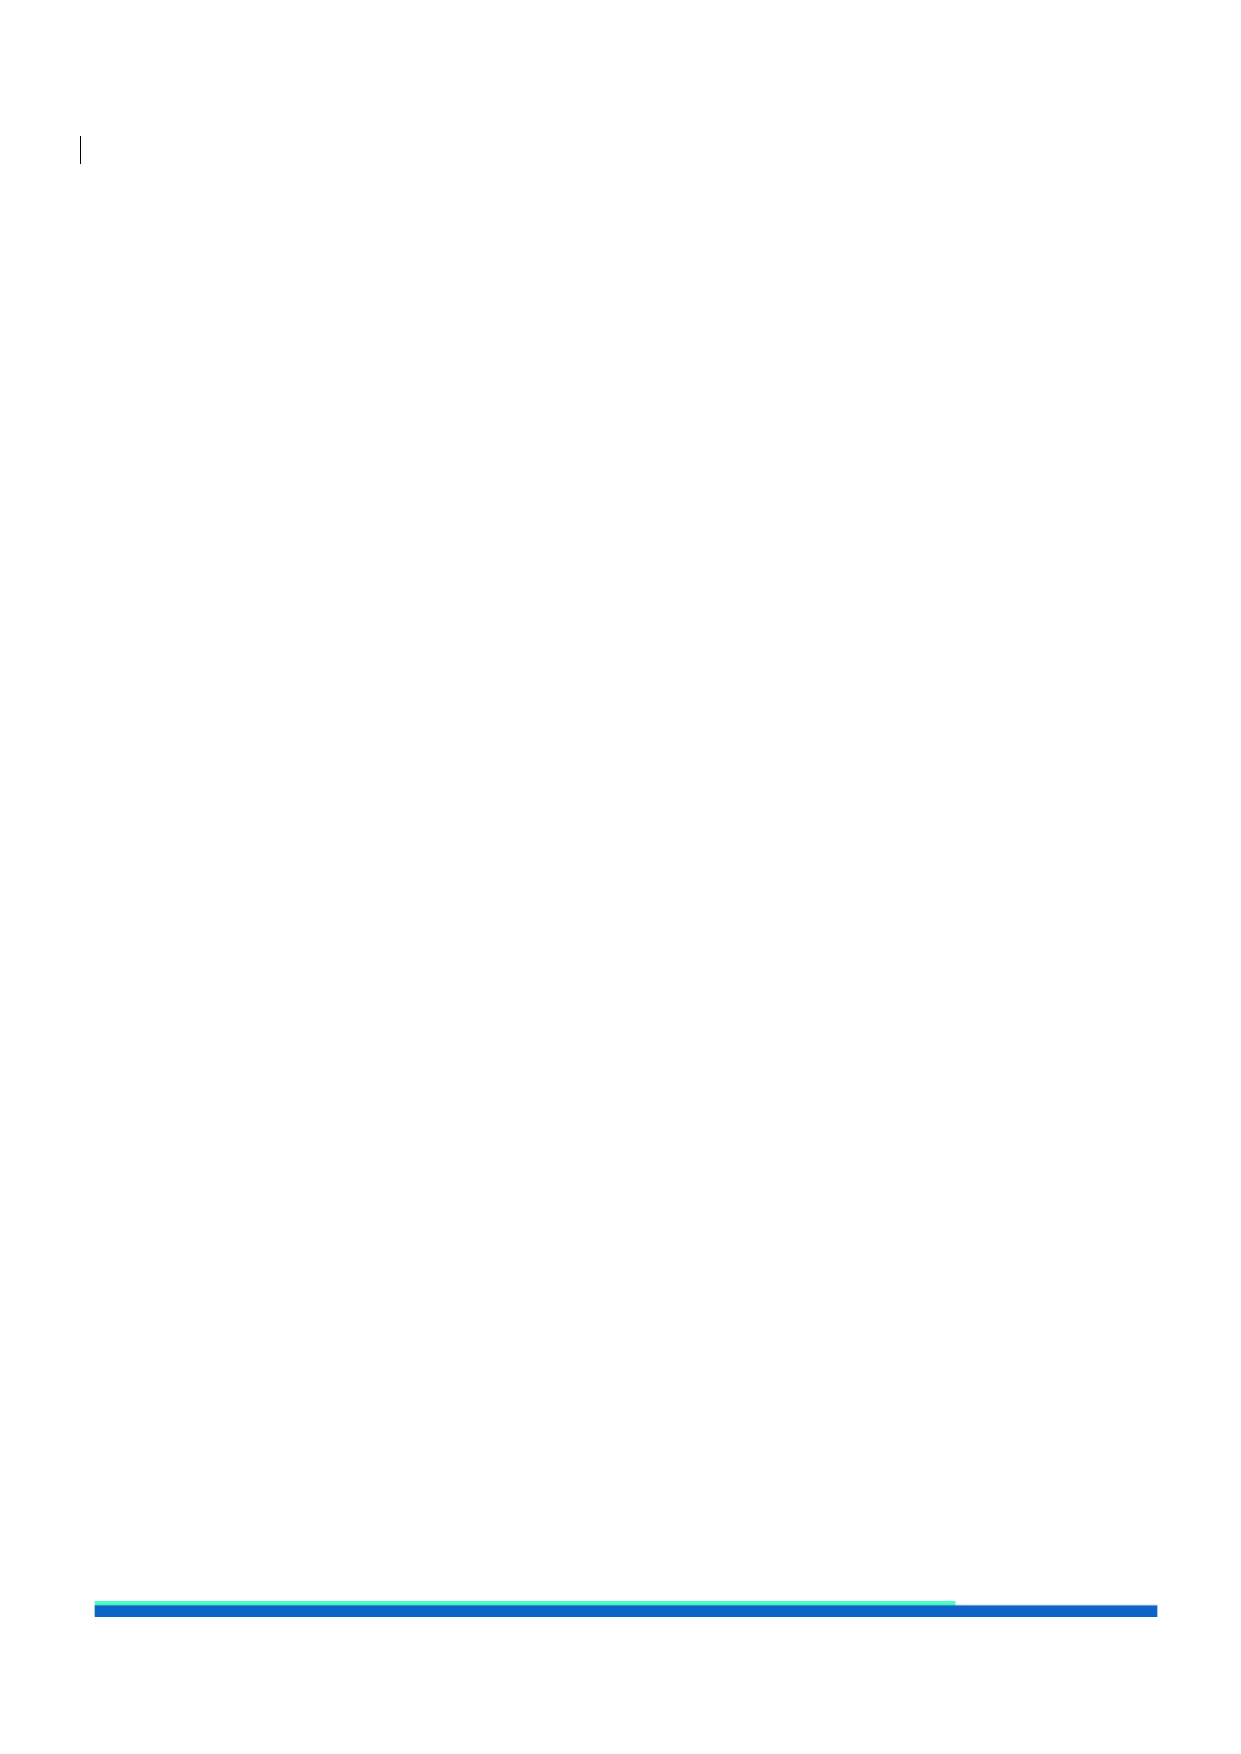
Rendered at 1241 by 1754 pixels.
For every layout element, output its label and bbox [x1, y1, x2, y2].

picture [94, 1601, 1158, 1617]
